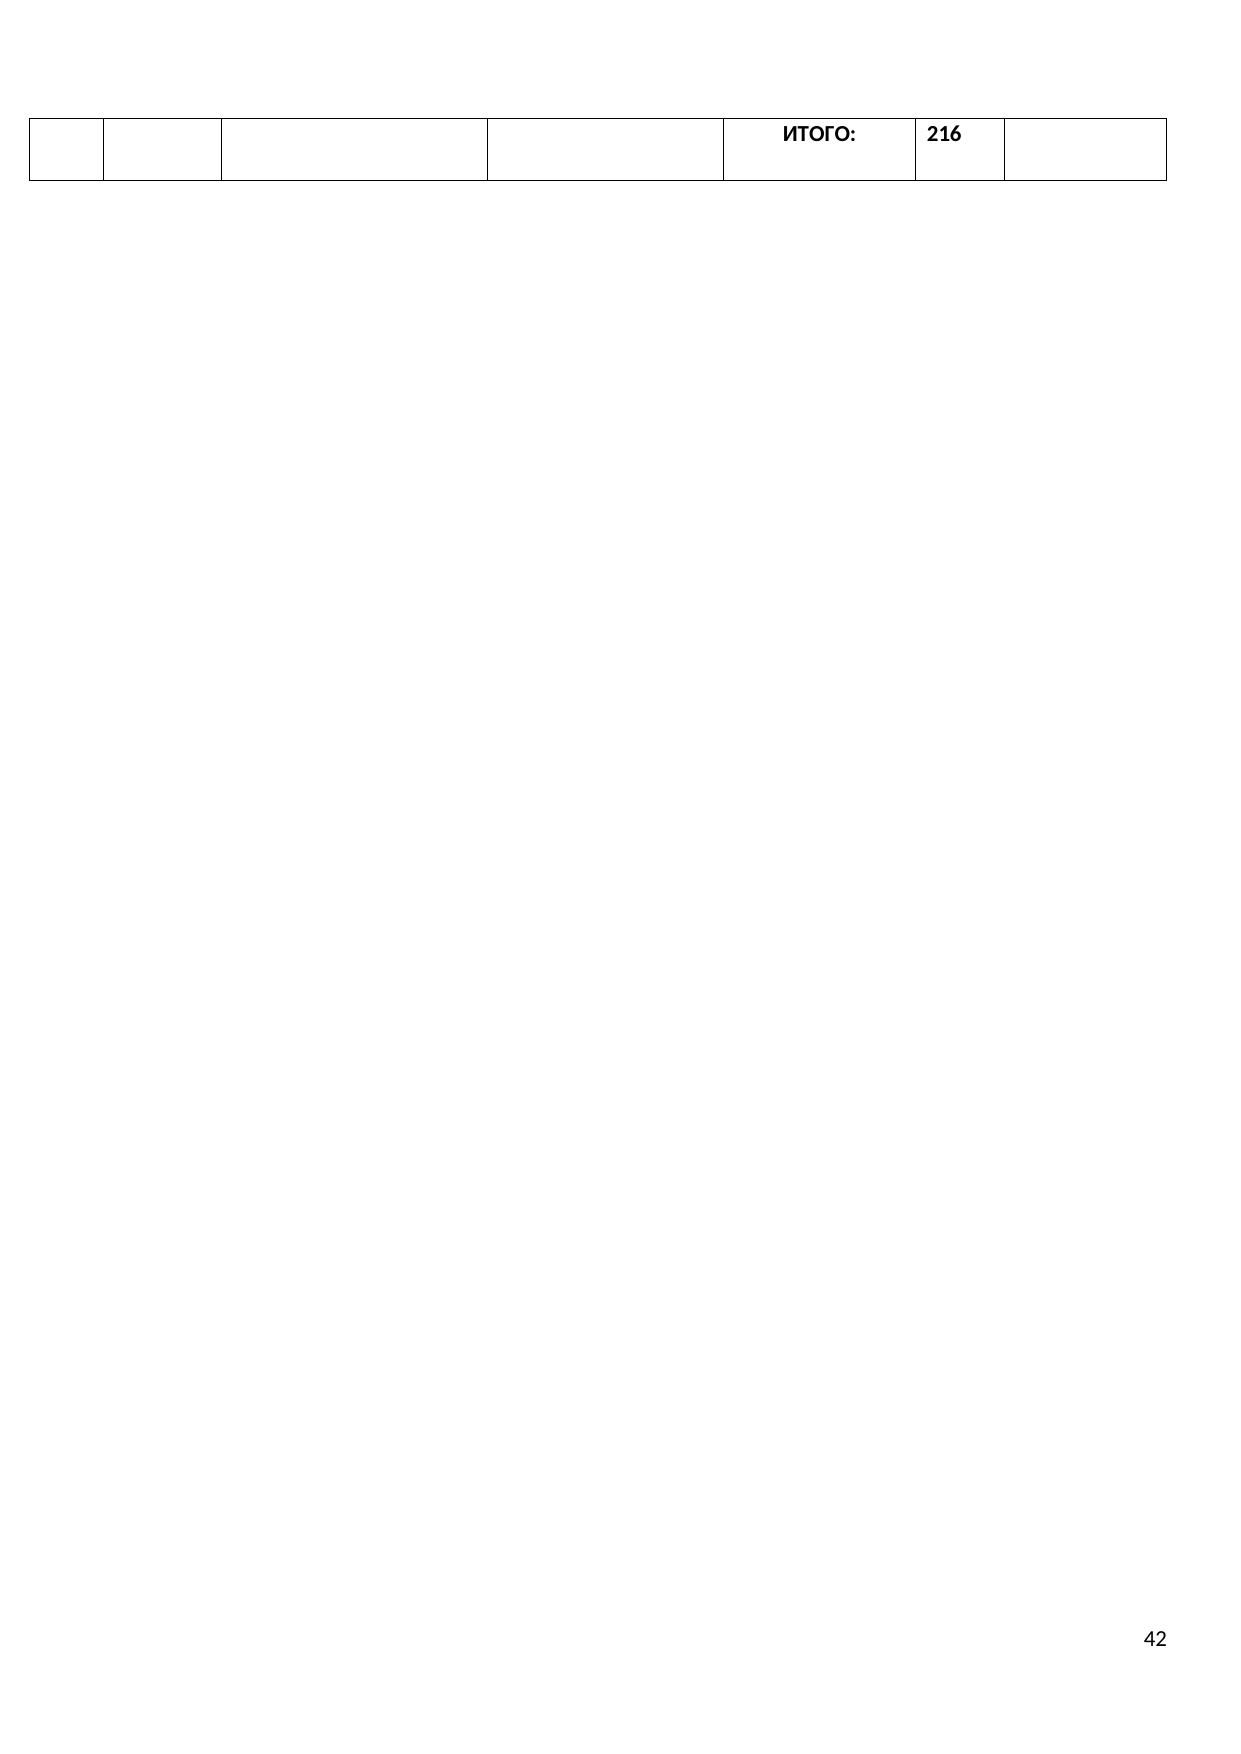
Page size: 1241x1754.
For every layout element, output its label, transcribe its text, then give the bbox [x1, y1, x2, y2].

table_cell 216 [916, 119, 1004, 179]
table_cell ИТОГО: [724, 119, 915, 179]
table_cell [104, 119, 221, 179]
table_cell [488, 119, 723, 179]
table_cell [1005, 119, 1166, 179]
table_cell [222, 119, 487, 179]
table_cell [30, 119, 103, 179]
